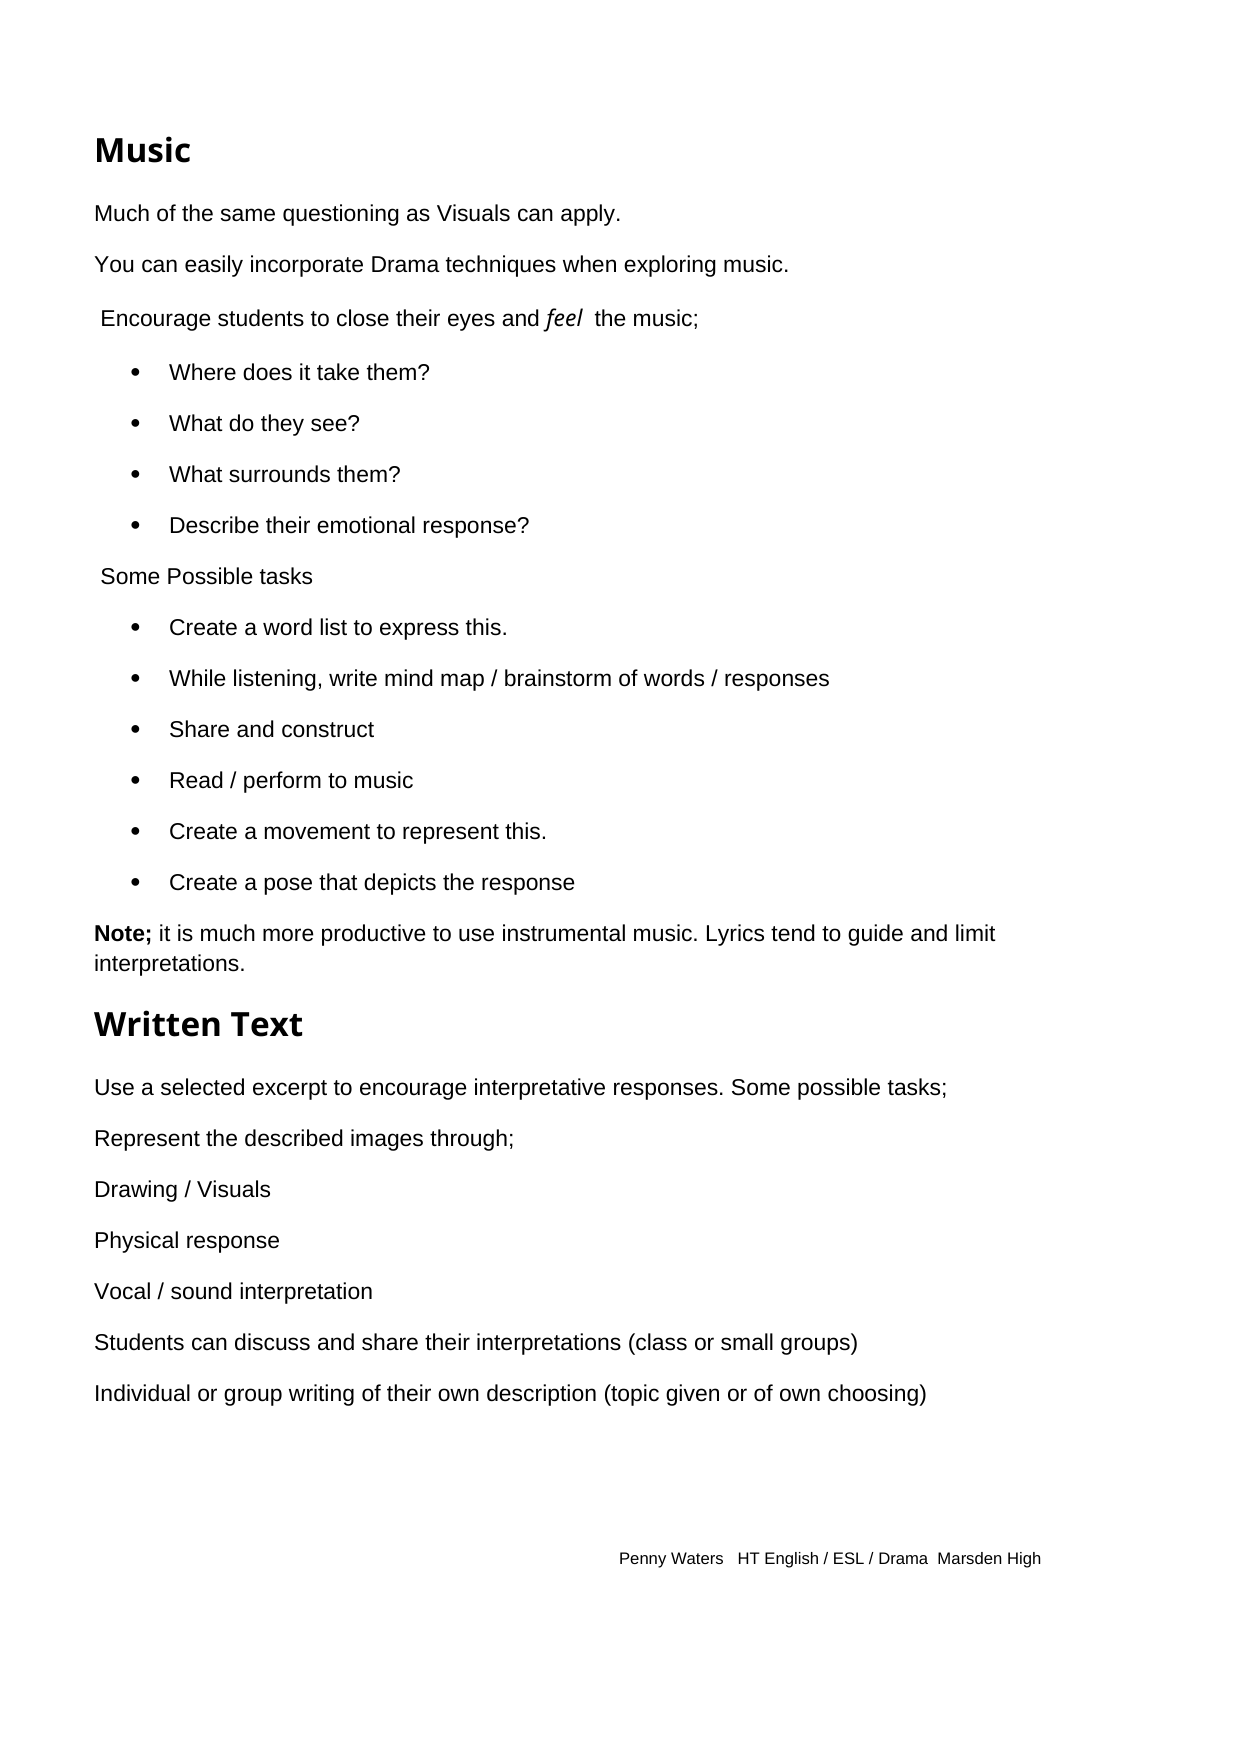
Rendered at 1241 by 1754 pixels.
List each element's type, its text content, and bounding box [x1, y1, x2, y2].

text Note; it is much more productive to use instrumental music. Lyrics tend to guide and limit interpretations. [94, 920, 1053, 976]
list Where does it take them? [131, 358, 1053, 385]
text Individual or group writing of their own description (topic given or of own choosing) [94, 1380, 1053, 1407]
text Vocal / sound interpretation [94, 1278, 1053, 1305]
list Describe their emotional response? [131, 512, 1053, 538]
list Share and construct [131, 716, 1053, 742]
text Physical response [94, 1227, 1053, 1254]
text Use a selected excerpt to encourage interpretative responses. Some possible tasks; [94, 1074, 1053, 1101]
list While listening, write mind map / brainstorm of words / responses [131, 665, 1053, 691]
list Create a word list to express this. [131, 614, 1053, 640]
list Create a movement to represent this. [131, 818, 1053, 844]
text Drawing / Visuals [94, 1176, 1053, 1203]
list What do they see? [131, 409, 1053, 436]
text Written Text [94, 1001, 1053, 1047]
list Read / perform to music [131, 767, 1053, 793]
list What surrounds them? [131, 461, 1053, 487]
text Encourage students to close their eyes and feel the music; [94, 302, 1053, 333]
text Music [94, 127, 1053, 172]
text You can easily incorporate Drama techniques when exploring music. [94, 251, 1053, 277]
text Much of the same questioning as Visuals can apply. [94, 199, 1053, 226]
list Create a pose that depicts the response [131, 869, 1053, 895]
text Some Possible tasks [94, 563, 1053, 589]
text Represent the described images through; [94, 1125, 1053, 1152]
text Students can discuss and share their interpretations (class or small groups) [94, 1329, 1053, 1356]
